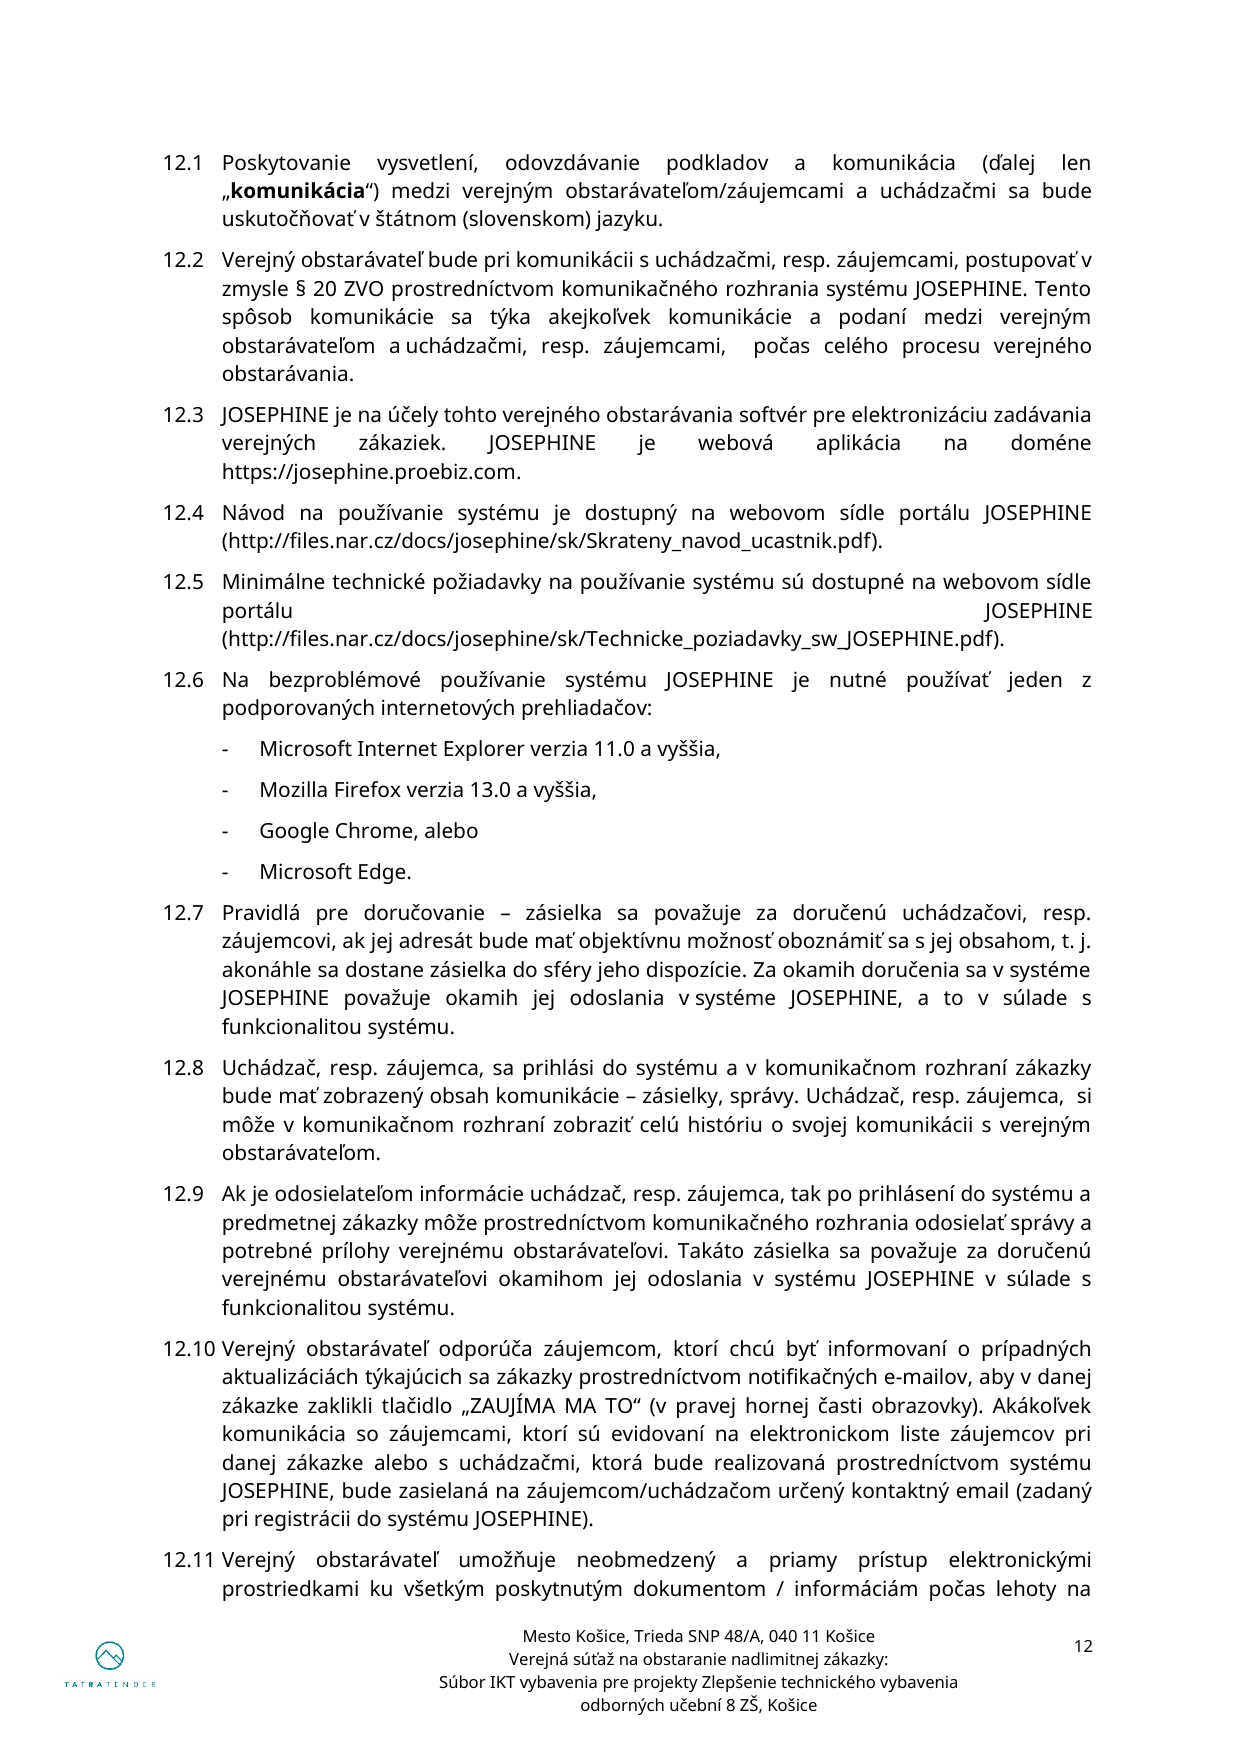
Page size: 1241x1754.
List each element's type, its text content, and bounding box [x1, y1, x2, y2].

subtitle Google Chrome, alebo [222, 816, 1093, 845]
picture [43, 1617, 176, 1711]
subtitle Poskytovanie vysvetlení, odovzdávanie podkladov a komunikácia (ďalej len „komunikácia“) medzi verejným obstarávateľom/záujemcami a uchádzačmi sa bude uskutočňovať v štátnom (slovenskom) jazyku. [162, 148, 1093, 233]
subtitle Verejný obstarávateľ bude pri komunikácii s uchádzačmi, resp. záujemcami, postupovať v zmysle § 20 ZVO prostredníctvom komunikačného rozhrania systému JOSEPHINE. Tento spôsob komunikácie sa týka akejkoľvek komunikácie a podaní medzi verejným obstarávateľom a uchádzačmi, resp. záujemcami, počas celého procesu verejného obstarávania. [162, 245, 1093, 388]
subtitle Microsoft Edge. [222, 857, 1093, 886]
subtitle Návod na používanie systému je dostupný na webovom sídle portálu JOSEPHINE (http://files.nar.cz/docs/josephine/sk/Skrateny_navod_ucastnik.pdf). [162, 498, 1093, 555]
subtitle Minimálne technické požiadavky na používanie systému sú dostupné na webovom sídle portálu JOSEPHINE (http://files.nar.cz/docs/josephine/sk/Technicke_poziadavky_sw_JOSEPHINE.pdf). [162, 567, 1093, 653]
subtitle Verejný obstarávateľ odporúča záujemcom, ktorí chcú byť informovaní o prípadných aktualizáciách týkajúcich sa zákazky prostredníctvom notifikačných e-mailov, aby v danej zákazke zaklikli tlačidlo „ZAUJÍMA MA TO“ (v pravej hornej časti obrazovky). Akákoľvek komunikácia so záujemcami, ktorí sú evidovaní na elektronickom liste záujemcov pri danej zákazke alebo s uchádzačmi, ktorá bude realizovaná prostredníctvom systému JOSEPHINE, bude zasielaná na záujemcom/uchádzačom určený kontaktný email (zadaný pri registrácii do systému JOSEPHINE). [162, 1334, 1093, 1533]
subtitle JOSEPHINE je na účely tohto verejného obstarávania softvér pre elektronizáciu zadávania verejných zákaziek. JOSEPHINE je webová aplikácia na doméne https://josephine.proebiz.com. [162, 400, 1093, 485]
subtitle Mozilla Firefox verzia 13.0 a vyššia, [222, 775, 1093, 804]
subtitle Microsoft Internet Explorer verzia 11.0 a vyššia, [222, 734, 1093, 763]
subtitle Uchádzač, resp. záujemca, sa prihlási do systému a v komunikačnom rozhraní zákazky bude mať zobrazený obsah komunikácie – zásielky, správy. Uchádzač, resp. záujemca, si môže v komunikačnom rozhraní zobraziť celú históriu o svojej komunikácii s verejným obstarávateľom. [162, 1053, 1093, 1167]
subtitle Pravidlá pre doručovanie – zásielka sa považuje za doručenú uchádzačovi, resp. záujemcovi, ak jej adresát bude mať objektívnu možnosť oboznámiť sa s jej obsahom, t. j. akonáhle sa dostane zásielka do sféry jeho dispozície. Za okamih doručenia sa v systéme JOSEPHINE považuje okamih jej odoslania v systéme JOSEPHINE, a to v súlade s funkcionalitou systému. [162, 898, 1093, 1040]
subtitle Ak je odosielateľom informácie uchádzač, resp. záujemca, tak po prihlásení do systému a predmetnej zákazky môže prostredníctvom komunikačného rozhrania odosielať správy a potrebné prílohy verejnému obstarávateľovi. Takáto zásielka sa považuje za doručenú verejnému obstarávateľovi okamihom jej odoslania v systému JOSEPHINE v súlade s funkcionalitou systému. [162, 1179, 1093, 1321]
subtitle Na bezproblémové používanie systému JOSEPHINE je nutné používať jeden z podporovaných internetových prehliadačov: [162, 665, 1093, 722]
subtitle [162, 1545, 1093, 1602]
